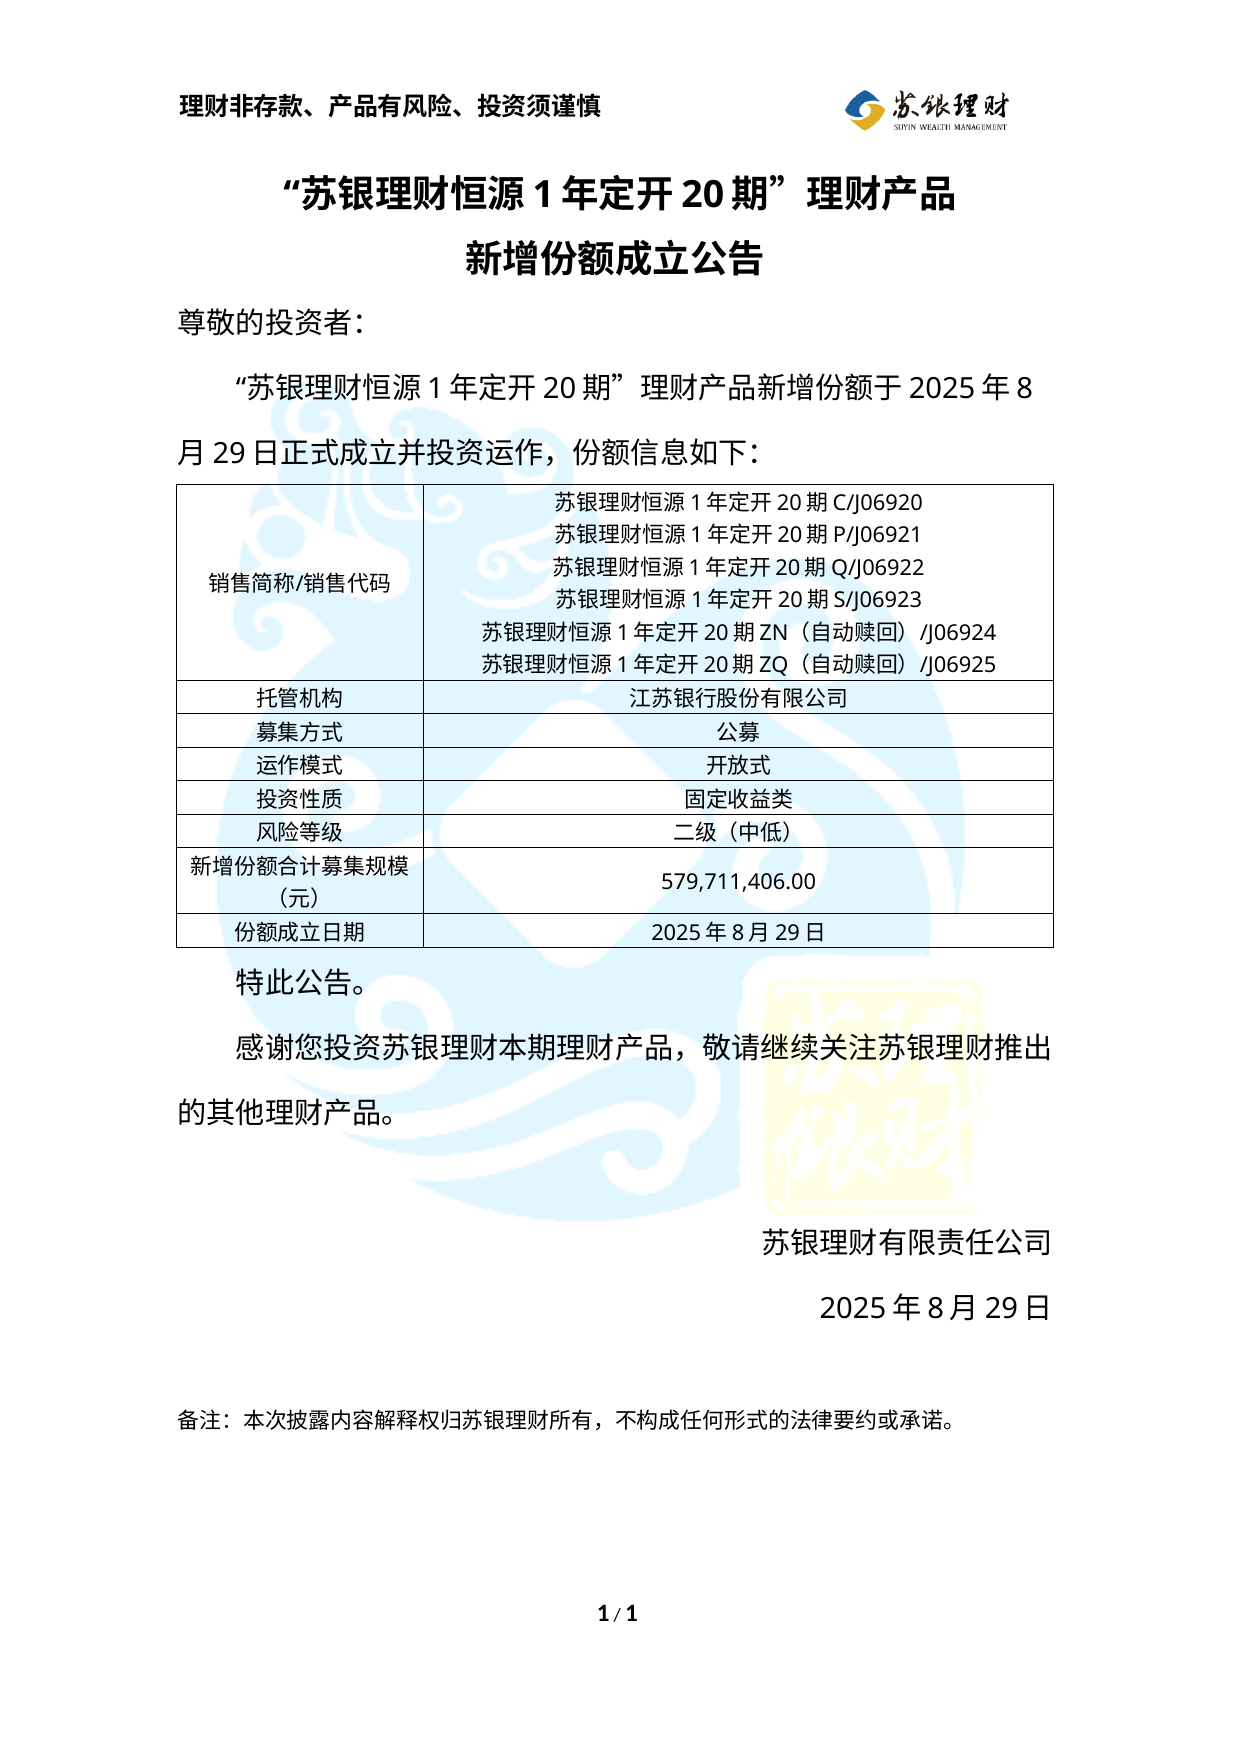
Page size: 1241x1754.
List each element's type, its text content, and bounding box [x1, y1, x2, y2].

text 备注：本次披露内容解释权归苏银理财所有，不构成任何形式的法律要约或承诺。 [177, 1403, 1053, 1435]
table_cell 份额成立日期 [177, 914, 423, 947]
text 感谢您投资苏银理财本期理财产品，敬请继续关注苏银理财推出的其他理财产品。 [177, 1013, 1053, 1143]
table_cell 新增份额合计募集规模（元） [177, 848, 423, 913]
text 苏银理财有限责任公司 [177, 1208, 1053, 1273]
table_cell 579,711,406.00 [424, 848, 1053, 913]
table_header 销售简称/销售代码 [177, 485, 423, 679]
text 2025年8月29日 [177, 1273, 1053, 1338]
text 特此公告。 [177, 948, 1053, 1013]
table_cell 投资性质 [177, 781, 423, 814]
table_cell 二级（中低） [424, 815, 1053, 847]
table_cell 江苏银行股份有限公司 [424, 681, 1053, 713]
picture [820, 73, 1039, 143]
table_cell 公募 [424, 714, 1053, 747]
table_header 苏银理财恒源1年定开20期C/J06920 苏银理财恒源1年定开20期P/J06921 苏银理财恒源1年定开20期Q/J06922 苏银理财恒源1年定开20期S/J06923 苏银理财恒源1年定开20期ZN（自动赎回）/J06924 苏银理财恒源1年定开20期ZQ（自动赎回）/J06925 [424, 485, 1053, 679]
text “苏银理财恒源1年定开20期”理财产品 [177, 158, 1053, 223]
text 新增份额成立公告 [177, 223, 1053, 288]
table_cell 募集方式 [177, 714, 423, 747]
text “苏银理财恒源1年定开20期”理财产品新增份额于2025年8月29日正式成立并投资运作，份额信息如下： [177, 353, 1053, 483]
table_cell 风险等级 [177, 815, 423, 847]
table_cell 开放式 [424, 748, 1053, 780]
table_cell 2025年8月29日 [424, 914, 1053, 947]
table_cell 运作模式 [177, 748, 423, 780]
table_cell 固定收益类 [424, 781, 1053, 814]
table_cell 托管机构 [177, 681, 423, 713]
text 尊敬的投资者： [177, 288, 1053, 353]
